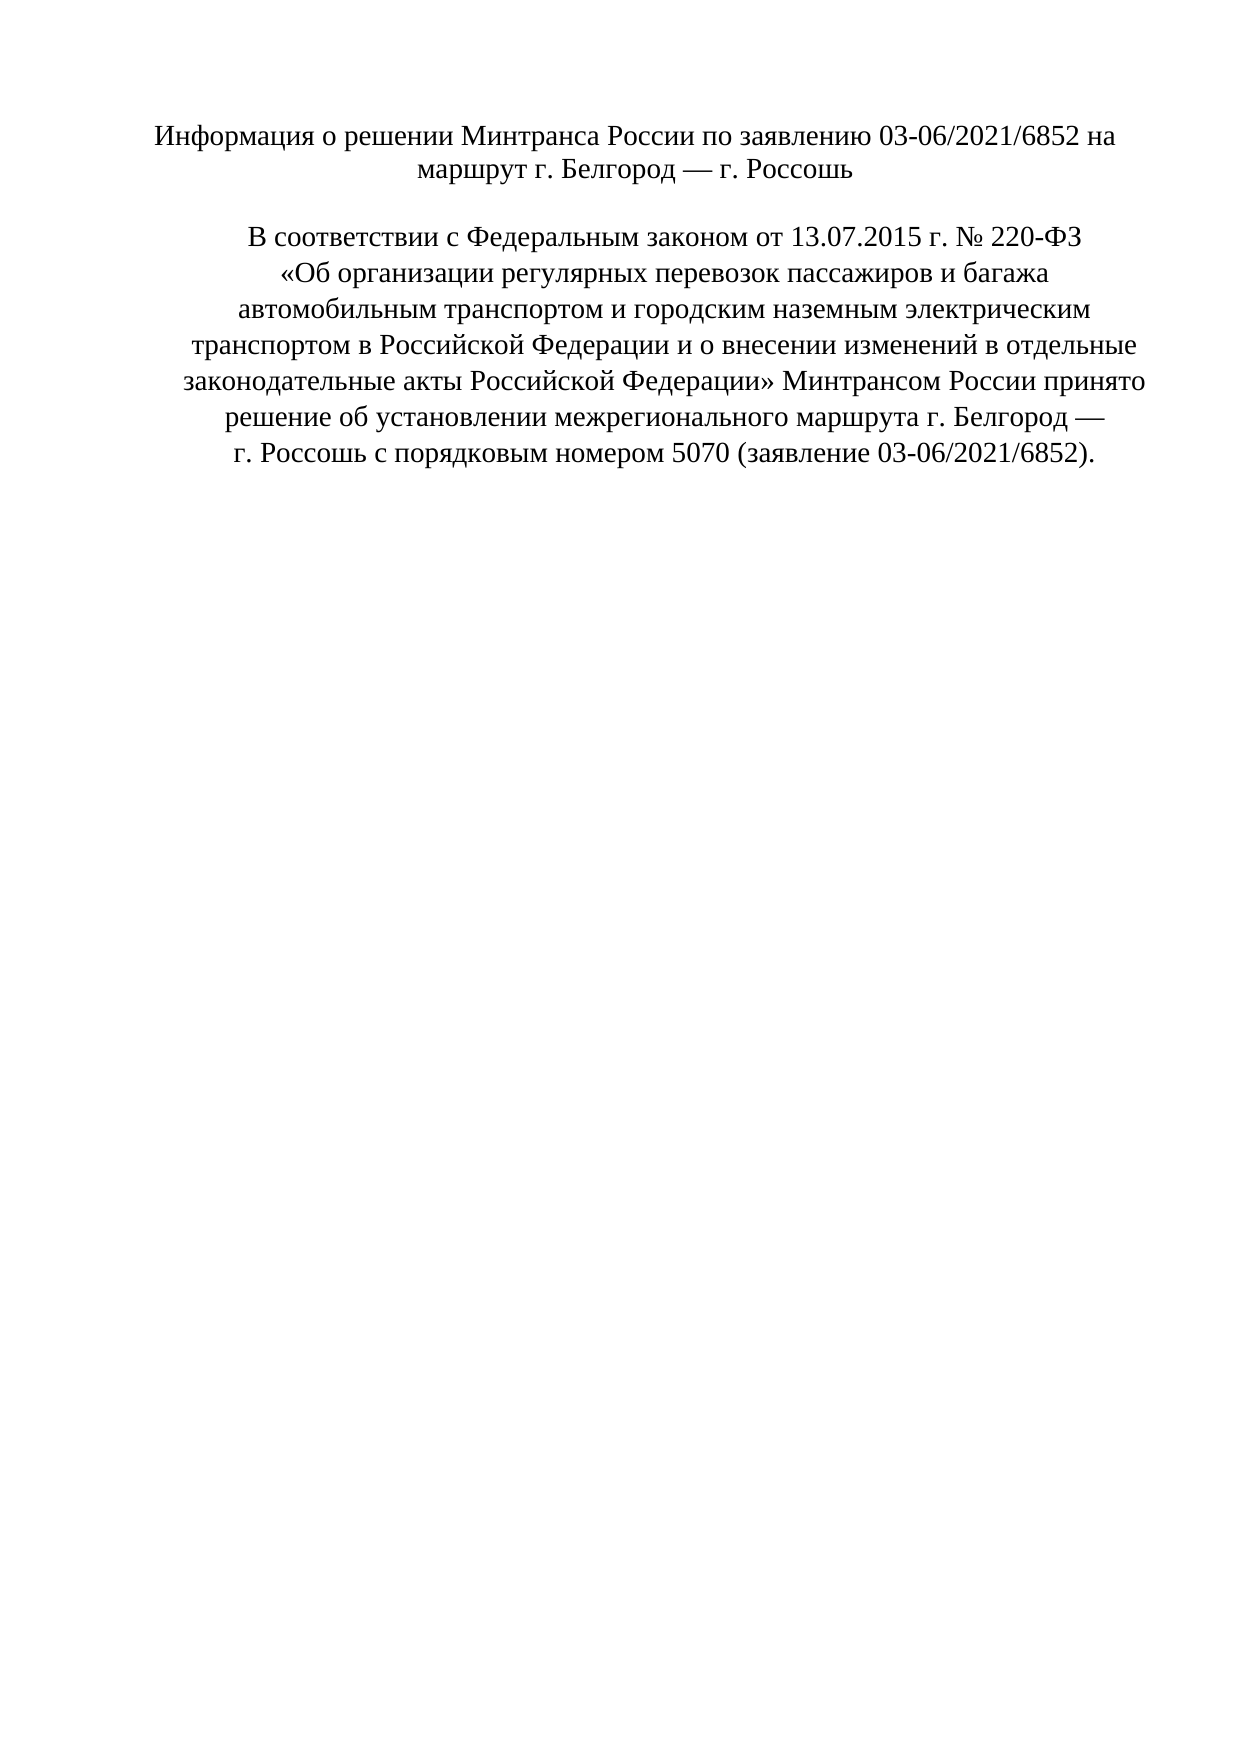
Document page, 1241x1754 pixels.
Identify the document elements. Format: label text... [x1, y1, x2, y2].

text Информация о решении Минтранса России по заявлению 03-06/2021/6852 на маршрут г. Белгород — г. Россошь [118, 118, 1152, 185]
text В соответствии с Федеральным законом от 13.07.2015 г. № 220-ФЗ «Об организации регулярных перевозок пассажиров и багажа автомобильным транспортом и городским наземным электрическим транспортом в Российской Федерации и о внесении изменений в отдельные законодательные акты Российской Федерации» Минтрансом России принято решение об установлении межрегионального маршрута г. Белгород — г. Россошь с порядковым номером 5070 (заявление 03-06/2021/6852). [177, 219, 1152, 469]
